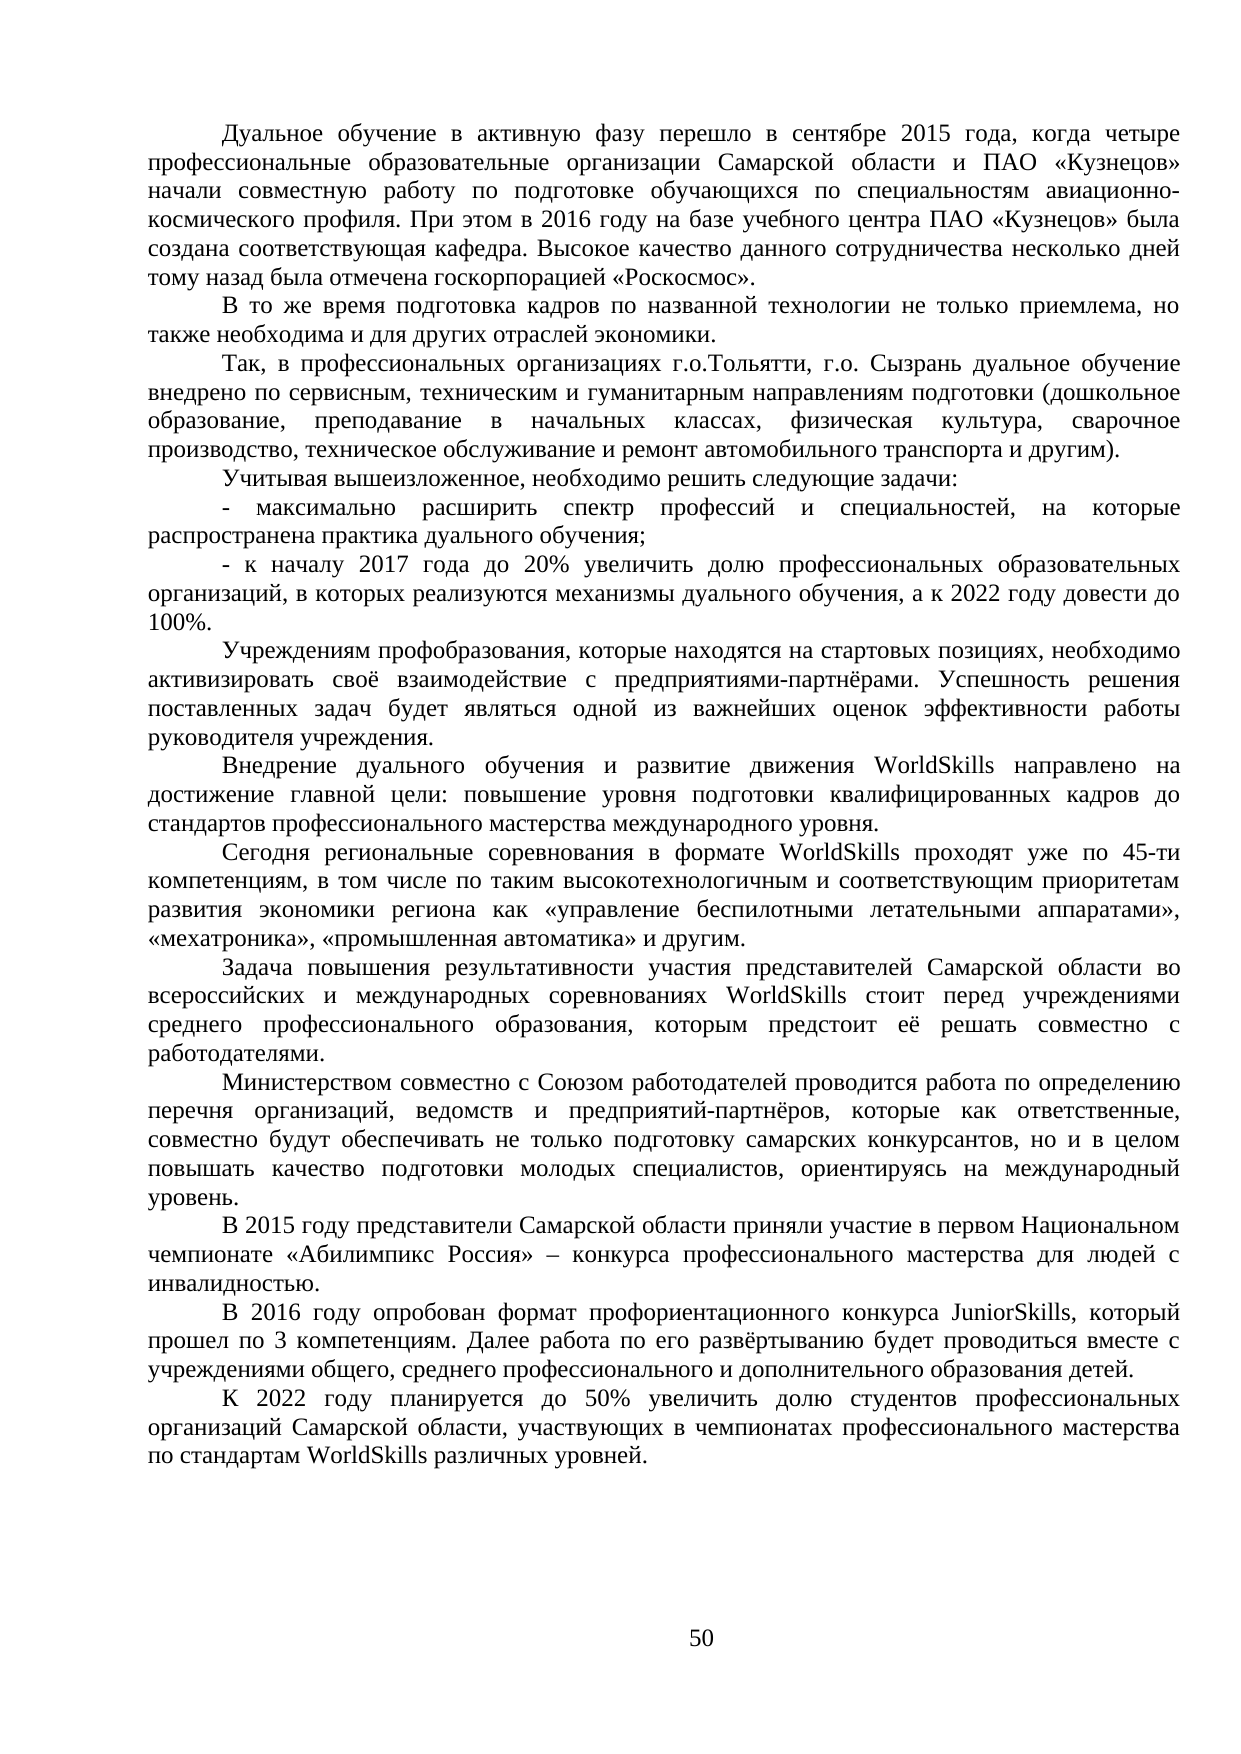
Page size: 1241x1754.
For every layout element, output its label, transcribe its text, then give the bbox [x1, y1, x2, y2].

text В то же время подготовка кадров по названной технологии не только приемлема, но также необходима и для других отраслей экономики. [148, 291, 1181, 348]
text - максимально расширить спектр профессий и специальностей, на которые распространена практика дуального обучения; [148, 492, 1181, 549]
text В 2015 году представители Самарской области приняли участие в первом Национальном чемпионате «Абилимпикс Россия» – конкурса профессионального мастерства для людей с инвалидностью. [148, 1211, 1181, 1297]
text Учитывая вышеизложенное, необходимо решить следующие задачи: [148, 463, 1181, 492]
text Так, в профессиональных организациях г.о.Тольятти, г.о. Сызрань дуальное обучение внедрено по сервисным, техническим и гуманитарным направлениям подготовки (дошкольное образование, преподавание в начальных классах, физическая культура, сварочное производство, техническое обслуживание и ремонт автомобильного транспорта и другим). [148, 348, 1181, 463]
text Дуальное обучение в активную фазу перешло в сентябре 2015 года, когда четыре профессиональные образовательные организации Самарской области и ПАО «Кузнецов» начали совместную работу по подготовке обучающихся по специальностям авиационно-космического профиля. При этом в 2016 году на базе учебного центра ПАО «Кузнецов» была создана соответствующая кафедра. Высокое качество данного сотрудничества несколько дней тому назад была отмечена госкорпорацией «Роскосмос». [148, 118, 1181, 291]
text Задача повышения результативности участия представителей Самарской области во всероссийских и международных соревнованиях WorldSkills стоит перед учреждениями среднего профессионального образования, которым предстоит её решать совместно с работодателями. [148, 952, 1181, 1067]
text Сегодня региональные соревнования в формате WorldSkills проходят уже по 45-ти компетенциям, в том числе по таким высокотехнологичным и соответствующим приоритетам развития экономики региона как «управление беспилотными летательными аппаратами», «мехатроника», «промышленная автоматика» и другим. [148, 837, 1181, 952]
text Учреждениям профобразования, которые находятся на стартовых позициях, необходимо активизировать своё взаимодействие с предприятиями-партнёрами. Успешность решения поставленных задач будет являться одной из важнейших оценок эффективности работы руководителя учреждения. [148, 636, 1181, 751]
text Внедрение дуального обучения и развитие движения WorldSkills направлено на достижение главной цели: повышение уровня подготовки квалифицированных кадров до стандартов профессионального мастерства международного уровня. [148, 751, 1181, 837]
text - к началу 2017 года до 20% увеличить долю профессиональных образовательных организаций, в которых реализуются механизмы дуального обучения, а к 2022 году довести до 100%. [148, 549, 1181, 636]
text Министерством совместно с Союзом работодателей проводится работа по определению перечня организаций, ведомств и предприятий-партнёров, которые как ответственные, совместно будут обеспечивать не только подготовку самарских конкурсантов, но и в целом повышать качество подготовки молодых специалистов, ориентируясь на международный уровень. [148, 1067, 1181, 1211]
text В 2016 году опробован формат профориентационного конкурса JuniorSkills, который прошел по 3 компетенциям. Далее работа по его развёртыванию будет проводиться вместе с учреждениями общего, среднего профессионального и дополнительного образования детей. [148, 1297, 1181, 1383]
text К 2022 году планируется до 50% увеличить долю студентов профессиональных организаций Самарской области, участвующих в чемпионатах профессионального мастерства по стандартам WorldSkills различных уровней. [148, 1383, 1181, 1469]
